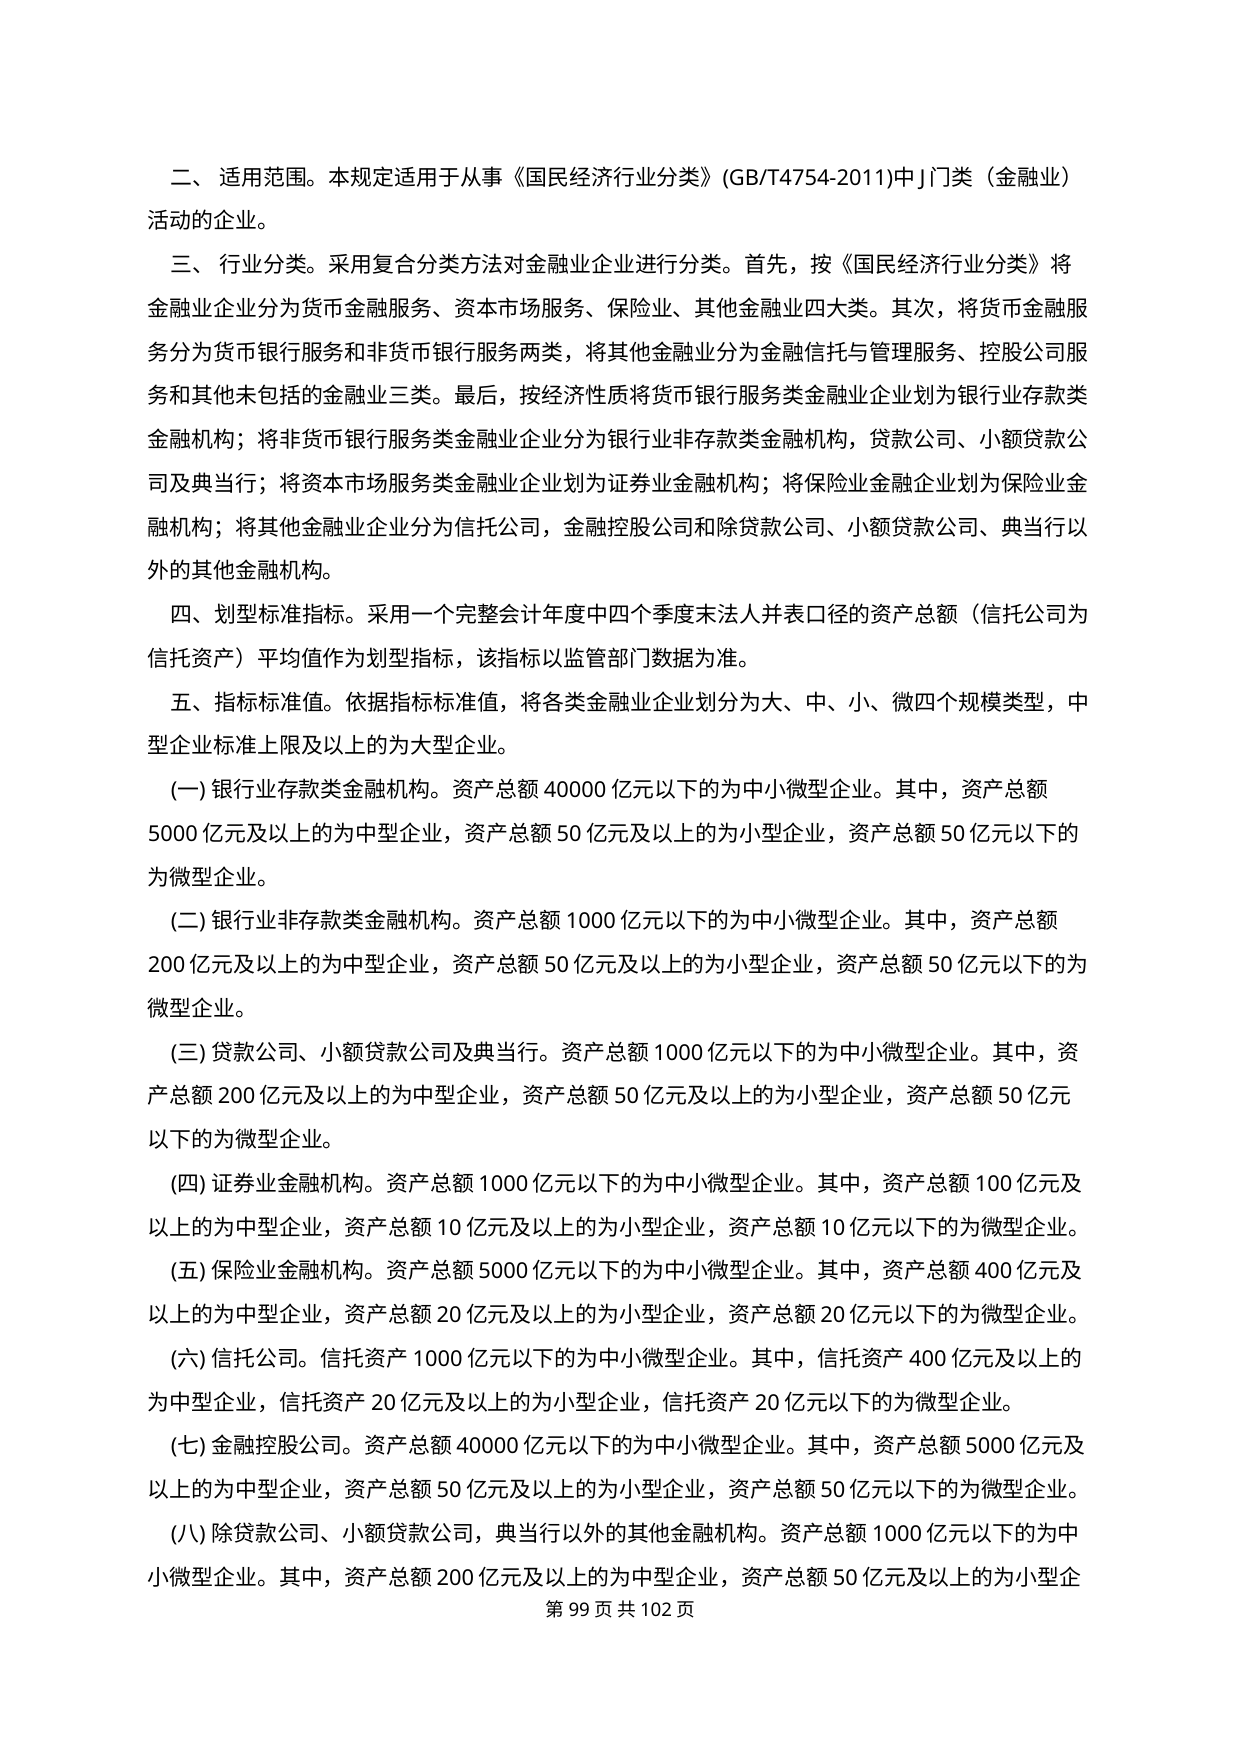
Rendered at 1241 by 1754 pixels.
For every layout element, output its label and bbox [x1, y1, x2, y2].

text [148, 148, 1093, 1591]
